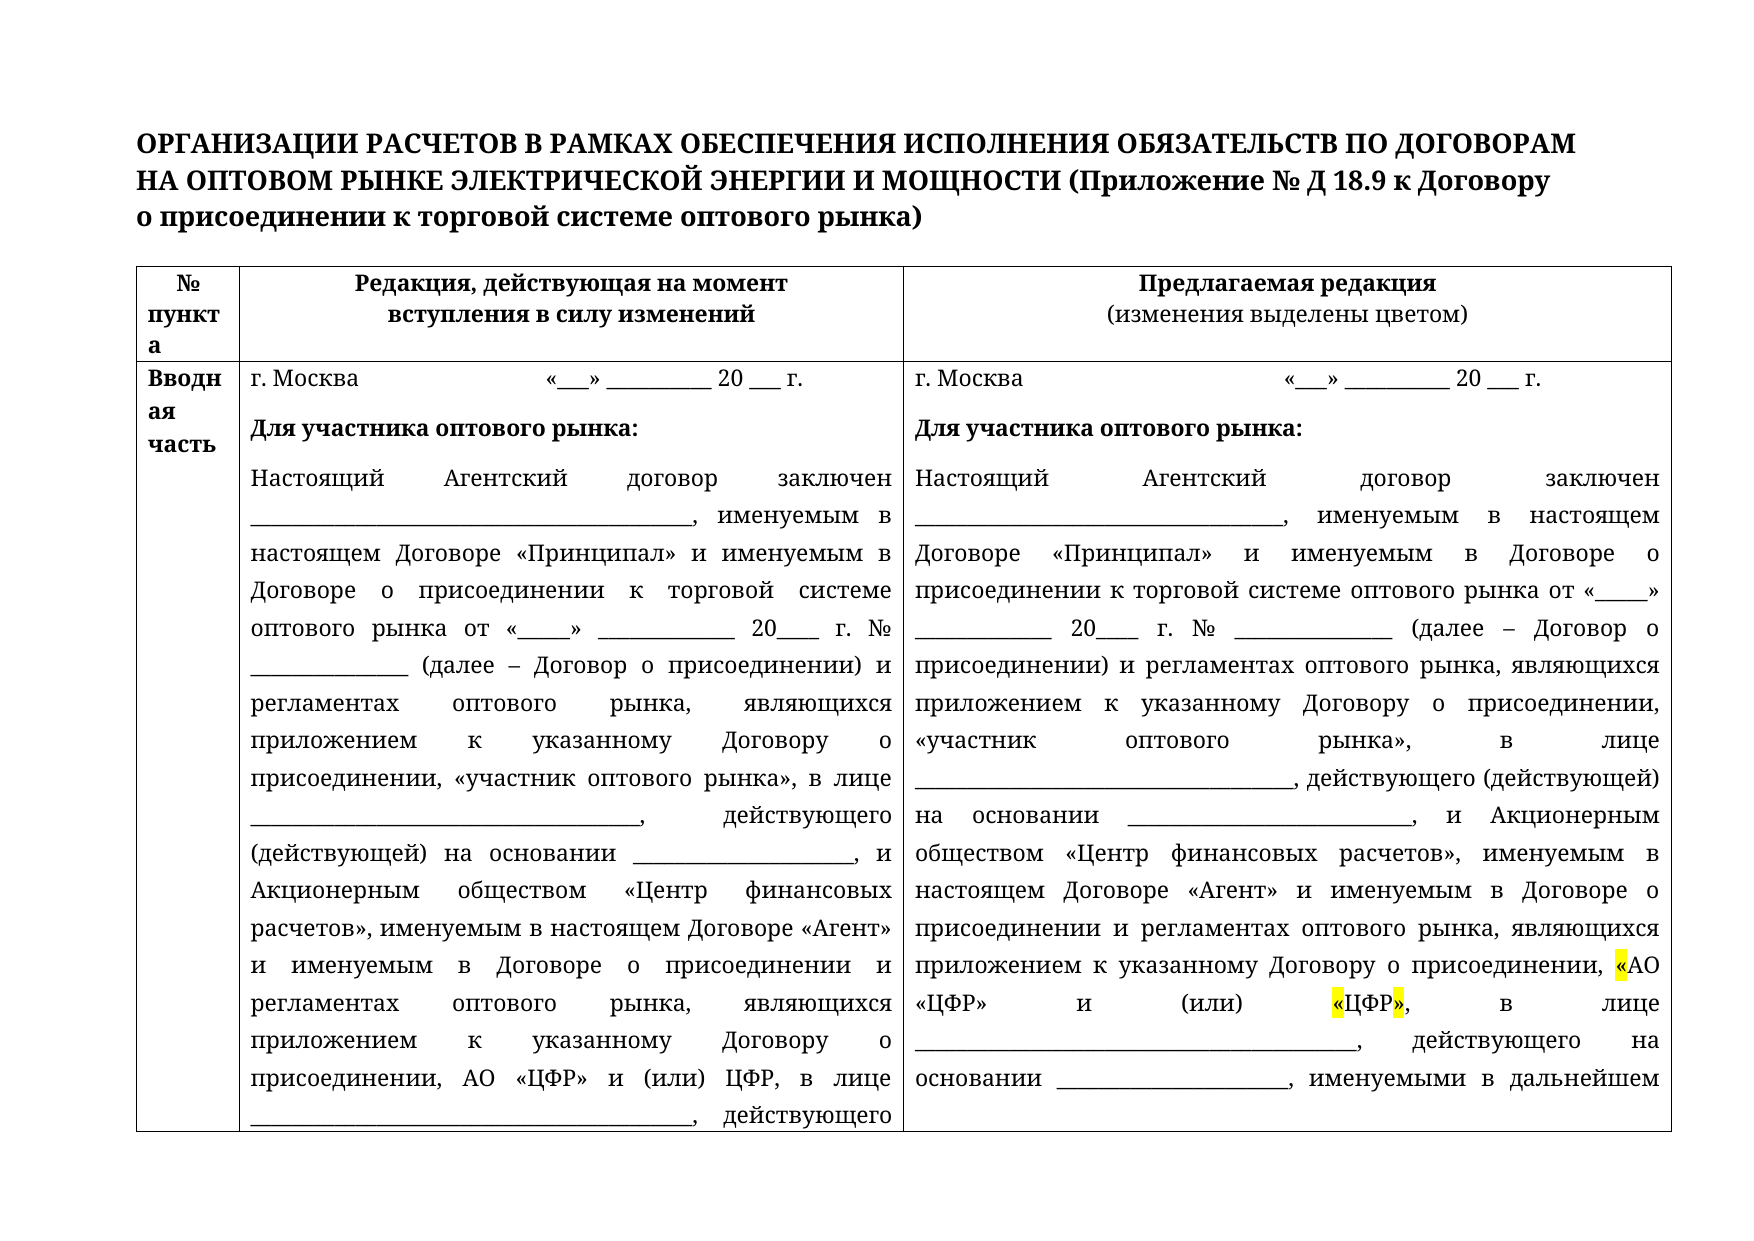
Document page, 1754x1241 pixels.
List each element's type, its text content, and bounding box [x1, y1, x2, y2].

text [136, 124, 1659, 235]
table_cell Вводная часть [137, 362, 239, 1131]
table_header Предлагаемая редакция (изменения выделены цветом) [904, 267, 1671, 361]
table_header Редакция, действующая на момент вступления в силу изменений [240, 267, 903, 361]
table_header № пункта [137, 267, 239, 361]
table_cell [904, 362, 1671, 1131]
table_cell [240, 362, 903, 1131]
